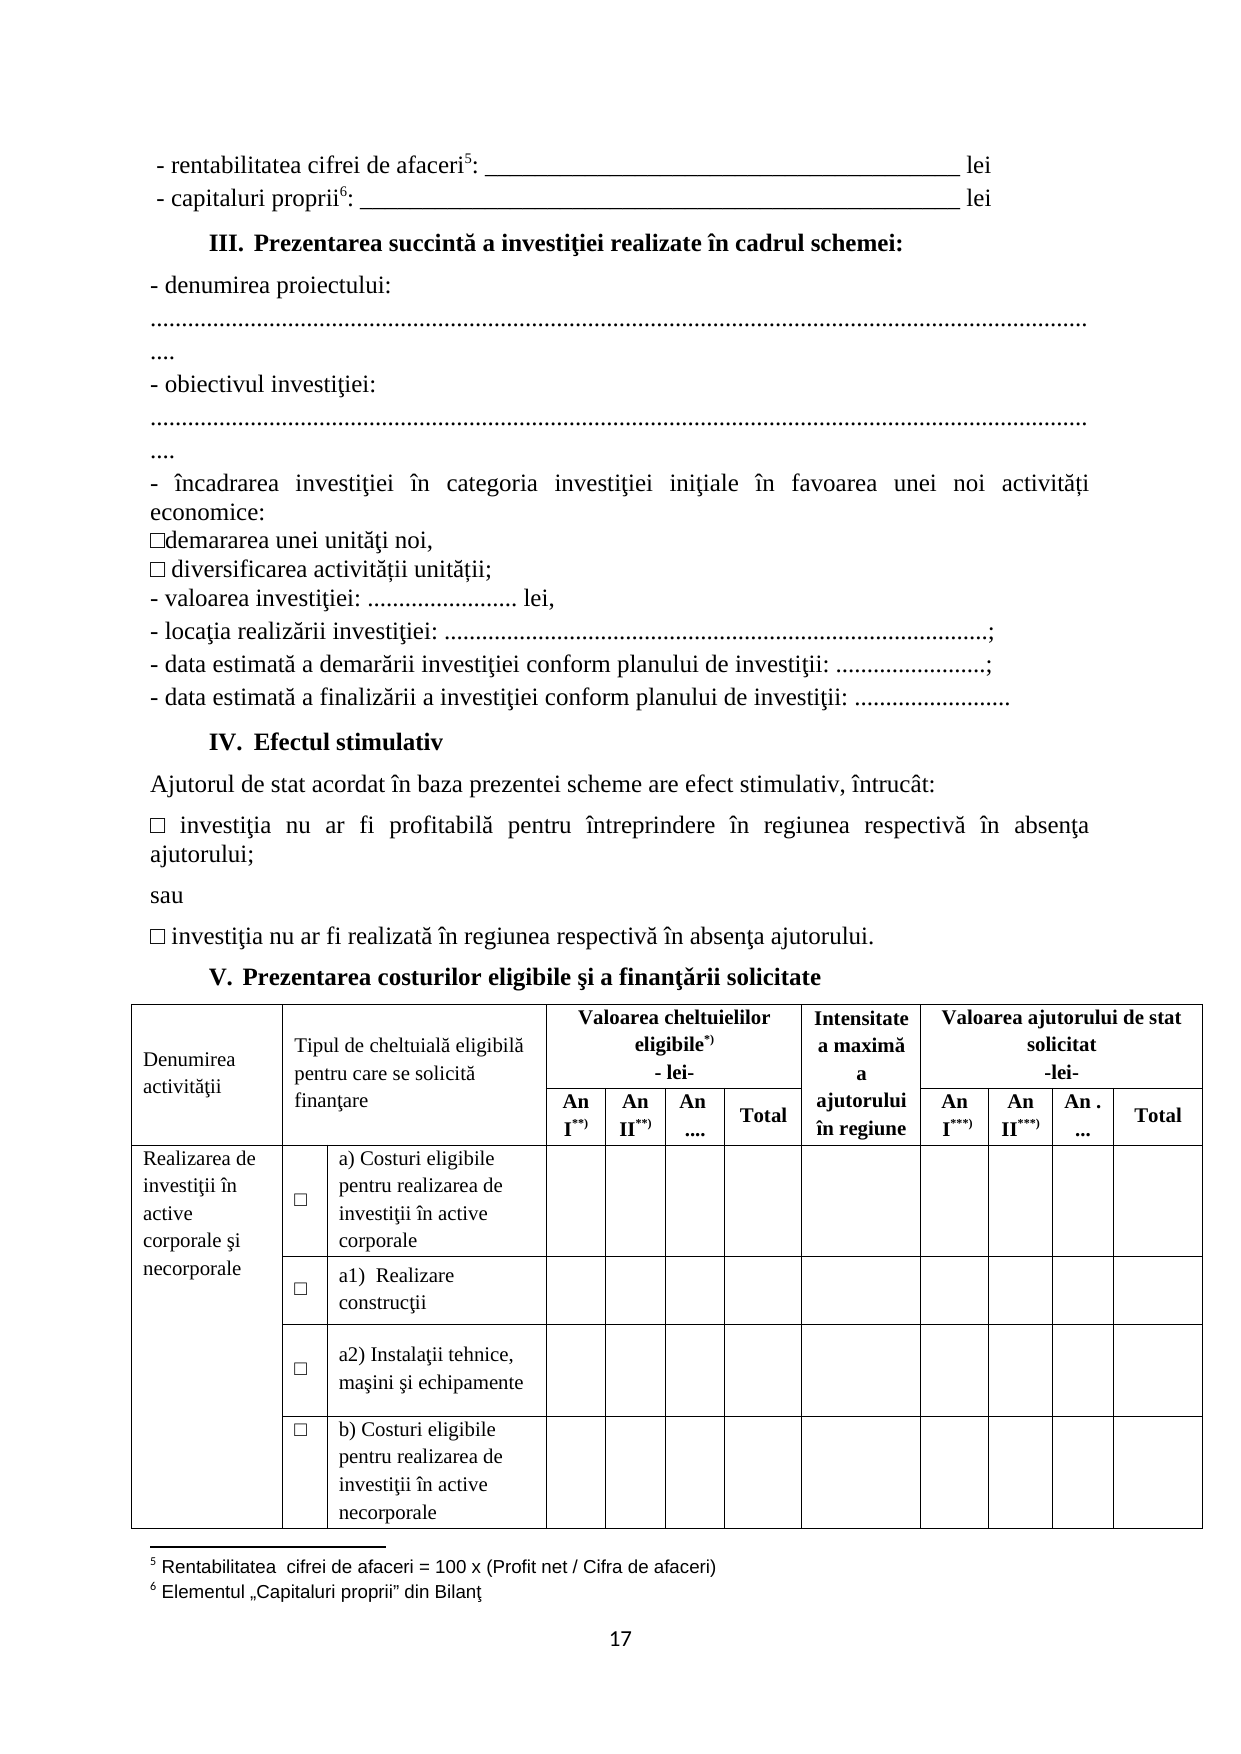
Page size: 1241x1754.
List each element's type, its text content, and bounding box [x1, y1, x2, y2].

text - locaţia realizării investiţiei: .......................................................................................; [150, 616, 1090, 645]
table_cell [725, 1146, 801, 1256]
table_cell [1053, 1146, 1113, 1256]
table_cell An I***) [921, 1089, 988, 1144]
text - data estimată a demarării investiţiei conform planului de investiţii: ........................; [150, 649, 1090, 678]
table_cell □ [283, 1146, 327, 1256]
table_cell a1) Realizare construcţii [328, 1257, 546, 1323]
list Prezentarea succintă a investiţiei realizate în cadrul schemei: [150, 228, 1090, 257]
table_cell [989, 1146, 1052, 1256]
text □ diversificarea activității unității; [150, 554, 1090, 583]
table_cell [802, 1417, 920, 1527]
list Prezentarea costurilor eligibile şi a finanţǎrii solicitate [208, 962, 1090, 991]
table_cell [1053, 1325, 1113, 1416]
table_cell [921, 1146, 988, 1256]
table_header Tipul de cheltuială eligibilă pentru care se solicită finanţare [283, 1005, 546, 1144]
table_cell [921, 1417, 988, 1527]
table_cell [1114, 1257, 1202, 1323]
table_cell a2) Instalaţii tehnice, maşini şi echipamente [328, 1325, 546, 1416]
table_cell [989, 1325, 1052, 1416]
table_cell [989, 1417, 1052, 1527]
table_cell a) Costuri eligibile pentru realizarea de investiţii în active corporale [328, 1146, 546, 1256]
table_cell [666, 1146, 724, 1256]
text - obiectivul investiţiei: [150, 369, 1090, 398]
table_cell [1114, 1325, 1202, 1416]
table_header Intensitatea maximă a ajutorului în regiune [802, 1005, 920, 1144]
text - valoarea investiţiei: ........................ lei, [150, 583, 1090, 612]
table_cell [666, 1325, 724, 1416]
table_cell [547, 1257, 605, 1323]
table_cell □ [283, 1257, 327, 1323]
table_cell [666, 1257, 724, 1323]
table_cell [802, 1257, 920, 1323]
table_header Valoarea ajutorului de stat solicitat -lei- [921, 1005, 1202, 1088]
table_cell [725, 1325, 801, 1416]
table_cell Total [1114, 1089, 1202, 1144]
text sau [150, 880, 1090, 909]
table_cell An II***) [989, 1089, 1052, 1144]
text - încadrarea investiţiei în categoria investiţiei iniţiale în favoarea unei noi activități economice: [150, 468, 1090, 525]
table_cell An .... [666, 1089, 724, 1144]
table_cell [921, 1325, 988, 1416]
table_cell [606, 1325, 665, 1416]
table_cell □ [283, 1417, 327, 1527]
table_cell [547, 1146, 605, 1256]
table_cell An I**) [547, 1089, 605, 1144]
table_cell [725, 1257, 801, 1323]
table_cell [1114, 1146, 1202, 1256]
table_cell [666, 1417, 724, 1527]
table_cell [547, 1417, 605, 1527]
table_cell [1053, 1417, 1113, 1527]
table_cell [547, 1325, 605, 1416]
table_cell [921, 1257, 988, 1323]
table_cell [725, 1417, 801, 1527]
table_cell [989, 1257, 1052, 1323]
list Efectul stimulativ [208, 727, 1090, 756]
text - data estimată a finalizării a investiţiei conform planului de investiţii: ......................... [150, 682, 1090, 711]
text - rentabilitatea cifrei de afaceri: ______________________________________ lei [150, 150, 1090, 179]
text □ investiţia nu ar fi profitabilă pentru întreprindere în regiunea respectivă în absenţa ajutorului; [150, 810, 1090, 867]
table_cell Realizarea de investiţii în active corporale şi necorporale [132, 1146, 282, 1527]
table_cell An .... [1053, 1089, 1113, 1144]
text □demararea unei unităţi noi, [150, 525, 1090, 554]
text - denumirea proiectului: [150, 270, 1090, 298]
table_cell An II**) [606, 1089, 665, 1144]
table_cell [1053, 1257, 1113, 1323]
table_cell [606, 1146, 665, 1256]
table_cell [606, 1417, 665, 1527]
table_cell Total [725, 1089, 801, 1144]
table_cell □ [283, 1325, 327, 1416]
text Ajutorul de stat acordat în baza prezentei scheme are efect stimulativ, întrucât: [150, 769, 1090, 797]
text .......................................................................................................................................................... [150, 402, 1090, 464]
table_header Denumirea activităţii [132, 1005, 282, 1144]
text - capitaluri proprii: ________________________________________________ lei [150, 183, 1090, 212]
table_cell b) Costuri eligibile pentru realizarea de investiţii în active necorporale [328, 1417, 546, 1527]
table_cell [802, 1146, 920, 1256]
text □ investiţia nu ar fi realizată în regiunea respectivă în absenţa ajutorului. [150, 921, 1090, 950]
table_cell [802, 1325, 920, 1416]
table_cell [606, 1257, 665, 1323]
table_header Valoarea cheltuielilor eligibile*) - lei- [547, 1005, 801, 1088]
text .......................................................................................................................................................... [150, 303, 1090, 364]
table_cell [1114, 1417, 1202, 1527]
